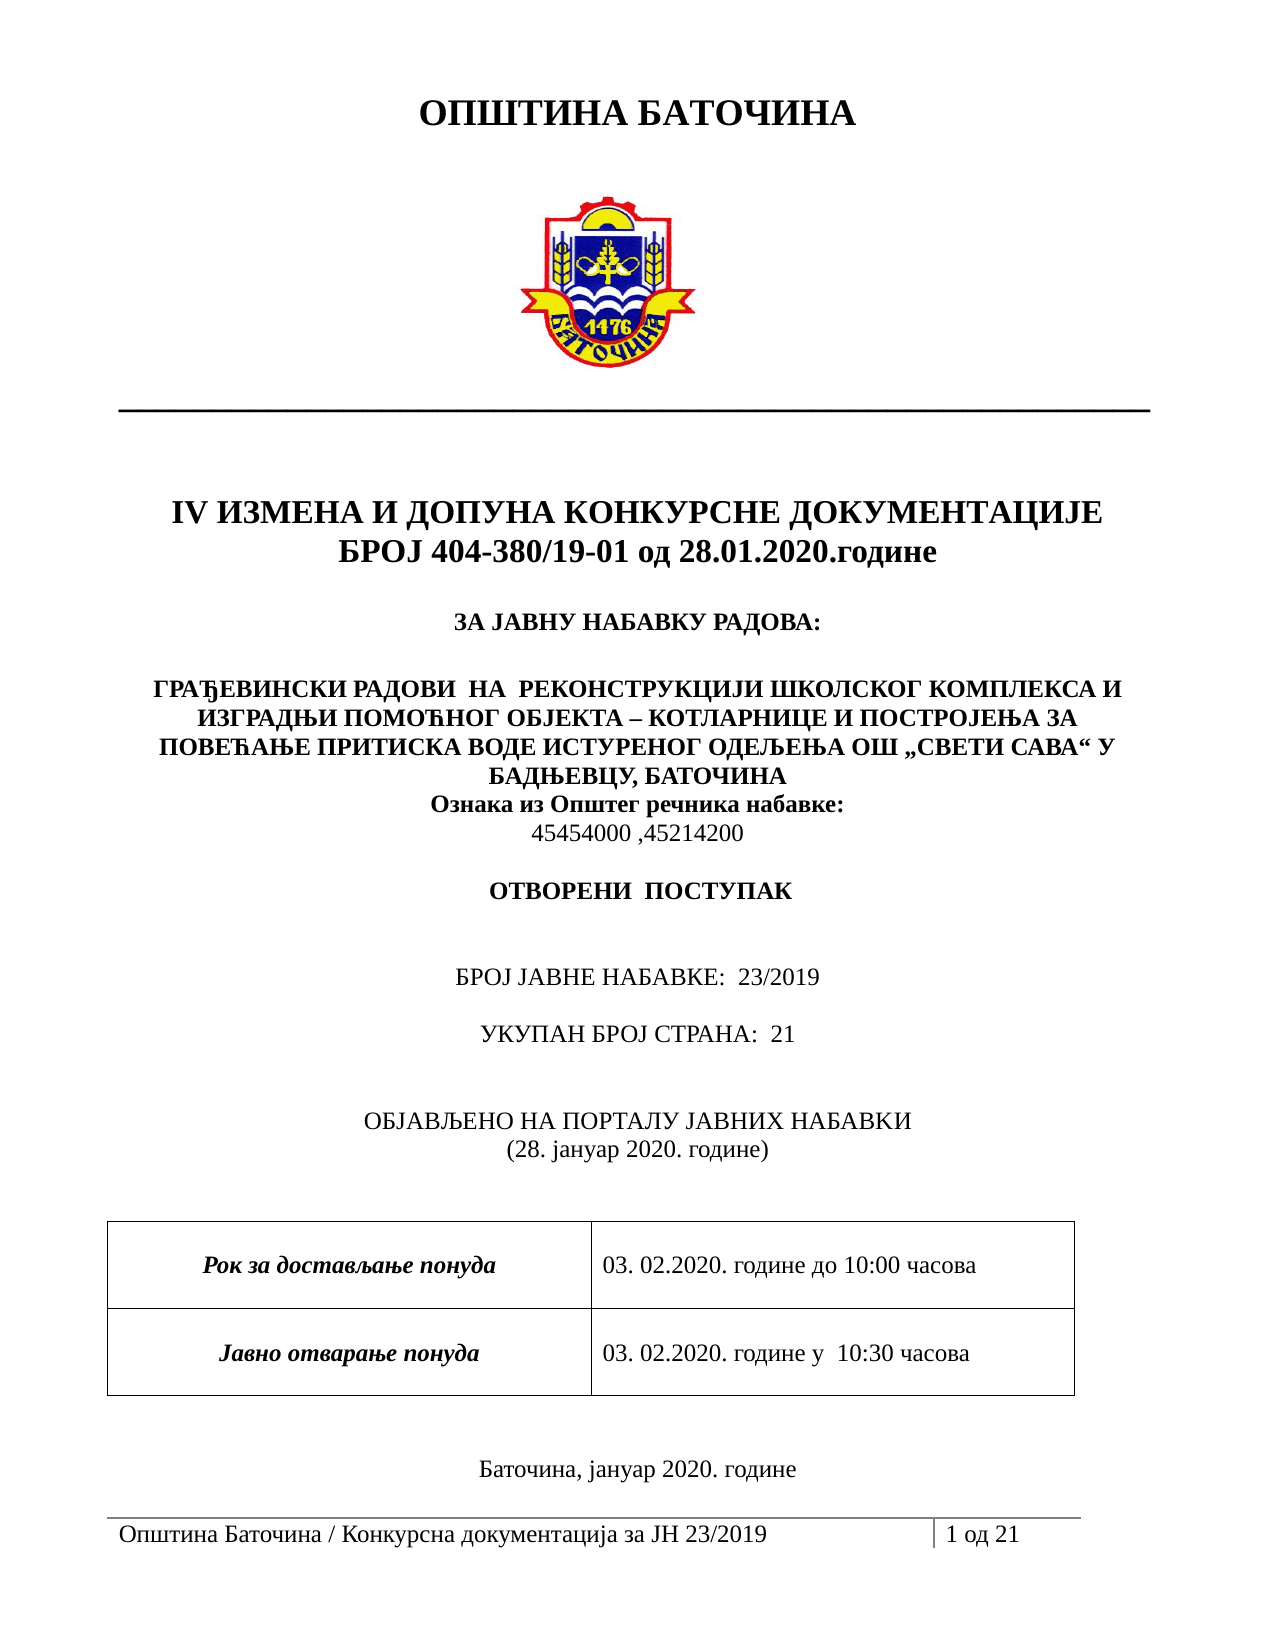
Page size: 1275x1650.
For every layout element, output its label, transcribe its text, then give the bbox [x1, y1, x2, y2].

text ОТВОРЕНИ ПОСТУПАК [118, 876, 1156, 904]
table_cell Јавно отварање понуда [108, 1309, 591, 1395]
text БРОЈ ЈАВНЕ НАБАВКЕ: 23/2019 [118, 962, 1156, 991]
text (28. јануар 2020. године) [118, 1134, 1156, 1163]
text ОПШТИНА БАТОЧИНА [118, 90, 1156, 133]
text ОБЈАВЉЕНО НА ПОРТАЛУ ЈАВНИХ НАБАВKИ [118, 1106, 1156, 1134]
text ГРАЂЕВИНСКИ РАДОВИ НА РЕКОНСТРУКЦИЈИ ШКОЛСКОГ КОМПЛЕКСА И ИЗГРАДЊИ ПОМОЋНОГ ОБЈЕКТА – КОТЛАРНИЦЕ И ПОСТРОЈЕЊА ЗА ПОВЕЋАЊЕ ПРИТИСКА ВОДЕ ИСТУРЕНОГ ОДЕЉЕЊА ОШ „СВЕТИ САВА“ У БАДЊЕВЦУ, БАТОЧИНА [118, 674, 1156, 789]
table_cell 03. 02.2020. године у 10:30 часова [592, 1309, 1074, 1395]
picture [508, 193, 726, 373]
text Баточина, јануар 2020. године [118, 1454, 1156, 1483]
text УКУПАН БРОЈ СТРАНА: 21 [118, 1019, 1156, 1048]
table_header Рок за достављање понуда [108, 1222, 591, 1308]
table_header 03. 02.2020. године до 10:00 часова [592, 1222, 1074, 1308]
text БРОЈ 404-380/19-01 од 28.01.2020.године [118, 531, 1156, 569]
text IV ИЗМЕНА И ДОПУНА КОНКУРСНЕ ДОКУМЕНТАЦИЈЕ [118, 492, 1156, 531]
text Ознака из Општег речника набавке: [118, 789, 1156, 818]
text ЗА ЈАВНУ НАБАВКУ РАДОВА: [118, 607, 1156, 636]
text 45454000 ,45214200 [118, 818, 1156, 847]
text _______________________________________________________ [118, 373, 1156, 416]
